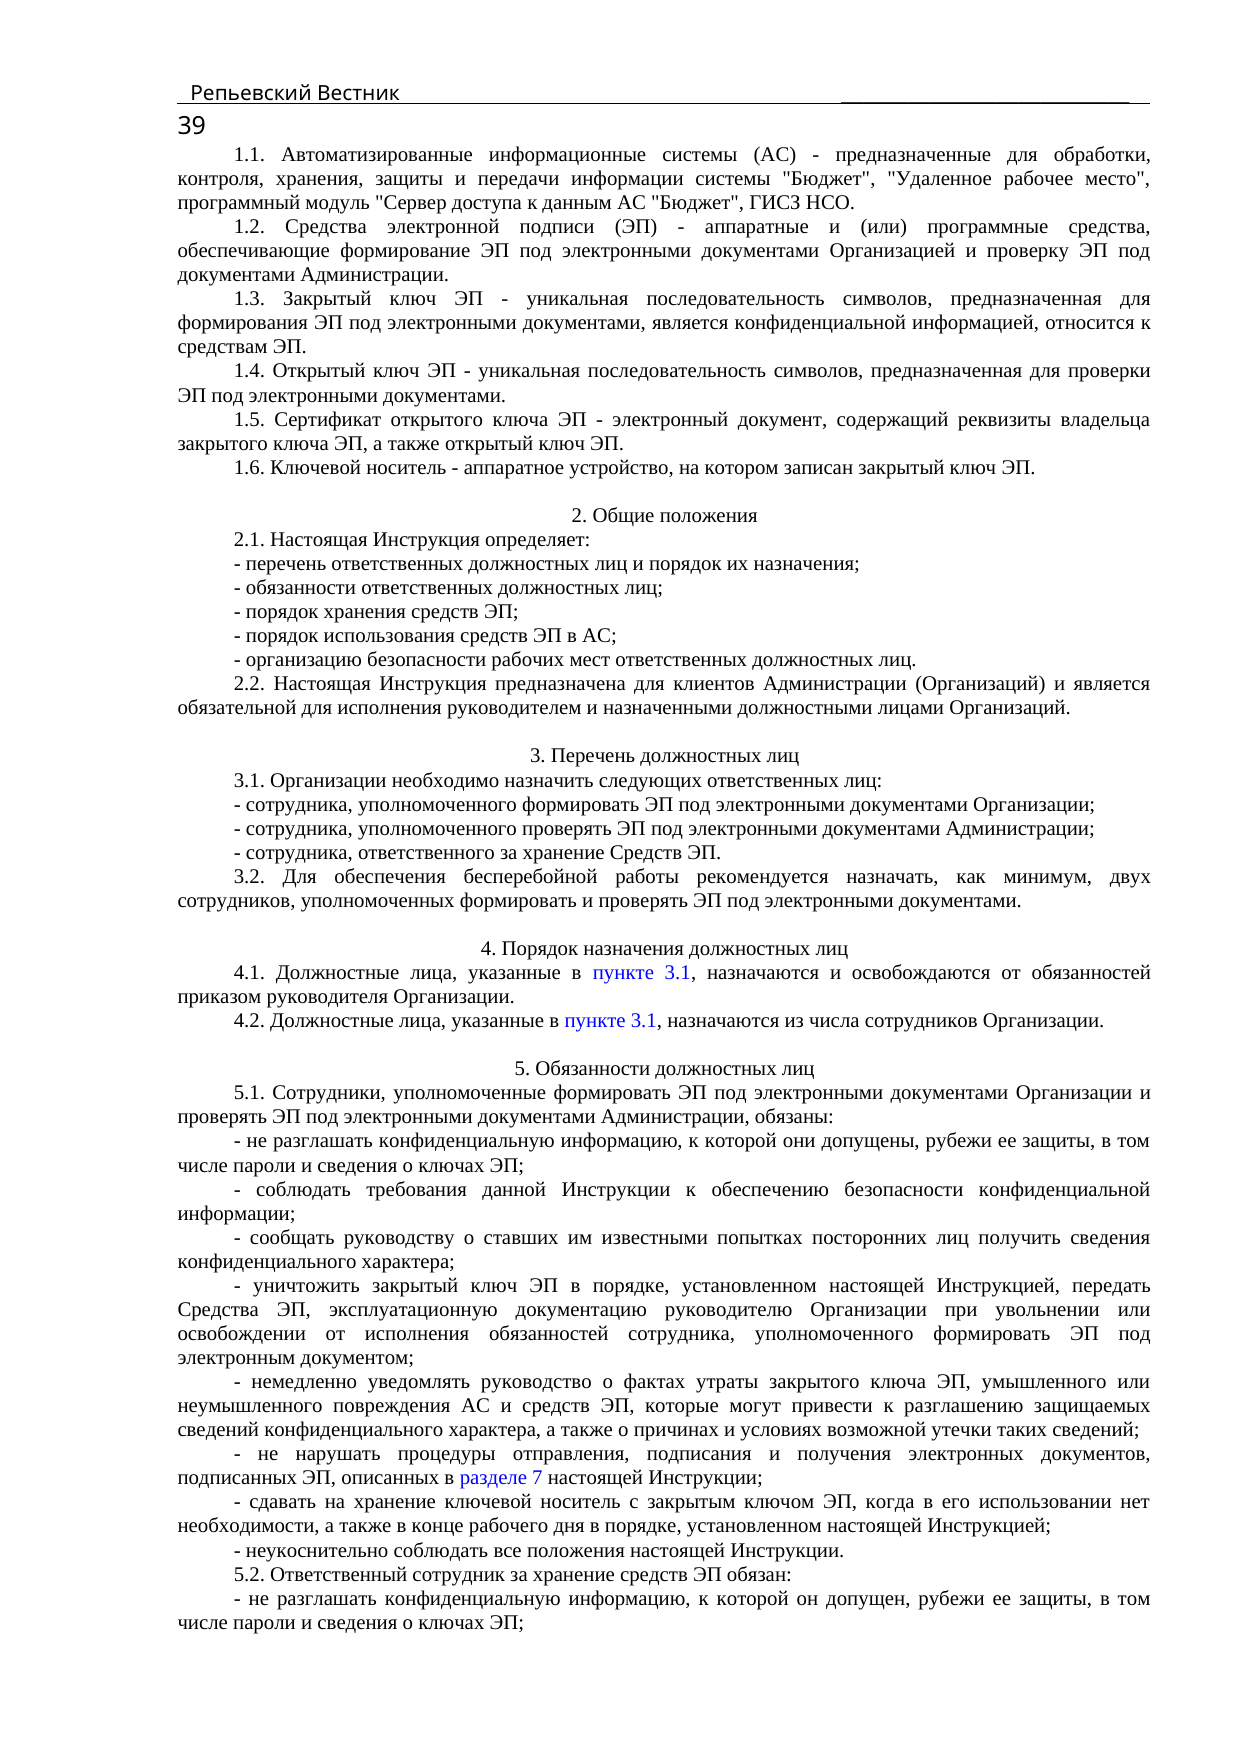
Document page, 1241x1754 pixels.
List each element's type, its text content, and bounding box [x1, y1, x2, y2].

text - сотрудника, ответственного за хранение Средств ЭП. [177, 840, 1152, 864]
text 5.1. Сотрудники, уполномоченные формировать ЭП под электронными документами Организации и проверять ЭП под электронными документами Администрации, обязаны: [177, 1080, 1152, 1128]
text 1.6. Ключевой носитель - аппаратное устройство, на котором записан закрытый ключ ЭП. [177, 455, 1152, 479]
text - порядок использования средств ЭП в АС; [177, 623, 1152, 647]
text 3.1. Организации необходимо назначить следующих ответственных лиц: [177, 767, 1152, 792]
text 3. Перечень должностных лиц [177, 743, 1152, 767]
text - неукоснительно соблюдать все положения настоящей Инструкции. [177, 1537, 1152, 1562]
text 1.3. Закрытый ключ ЭП - уникальная последовательность символов, предназначенная для формирования ЭП под электронными документами, является конфиденциальной информацией, относится к средствам ЭП. [177, 286, 1152, 358]
text 4. Порядок назначения должностных лиц [177, 936, 1152, 960]
text 1.4. Открытый ключ ЭП - уникальная последовательность символов, предназначенная для проверки ЭП под электронными документами. [177, 358, 1152, 407]
text - обязанности ответственных должностных лиц; [177, 575, 1152, 599]
text - уничтожить закрытый ключ ЭП в порядке, установленном настоящей Инструкцией, передать Средства ЭП, эксплуатационную документацию руководителю Организации при увольнении или освобождении от исполнения обязанностей сотрудника, уполномоченного формировать ЭП под электронным документом; [177, 1273, 1152, 1369]
text - не разглашать конфиденциальную информацию, к которой он допущен, рубежи ее защиты, в том числе пароли и сведения о ключах ЭП; [177, 1586, 1152, 1634]
text 1.5. Сертификат открытого ключа ЭП - электронный документ, содержащий реквизиты владельца закрытого ключа ЭП, а также открытый ключ ЭП. [177, 407, 1152, 455]
text - порядок хранения средств ЭП; [177, 599, 1152, 623]
text - немедленно уведомлять руководство о фактах утраты закрытого ключа ЭП, умышленного или неумышленного повреждения АС и средств ЭП, которые могут привести к разглашению защищаемых сведений конфиденциального характера, а также о причинах и условиях возможной утечки таких сведений; [177, 1369, 1152, 1441]
text 1.1. Автоматизированные информационные системы (АС) - предназначенные для обработки, контроля, хранения, защиты и передачи информации системы "Бюджет", "Удаленное рабочее место", программный модуль "Сервер доступа к данным АС "Бюджет", ГИСЗ НСО. [177, 142, 1152, 214]
text 5. Обязанности должностных лиц [177, 1056, 1152, 1080]
text - сотрудника, уполномоченного формировать ЭП под электронными документами Организации; [177, 792, 1152, 816]
text - сообщать руководству о ставших им известными попытках посторонних лиц получить сведения конфиденциального характера; [177, 1225, 1152, 1273]
text - сдавать на хранение ключевой носитель с закрытым ключом ЭП, когда в его использовании нет необходимости, а также в конце рабочего дня в порядке, установленном настоящей Инструкцией; [177, 1489, 1152, 1537]
text - не разглашать конфиденциальную информацию, к которой они допущены, рубежи ее защиты, в том числе пароли и сведения о ключах ЭП; [177, 1128, 1152, 1177]
text 2.1. Настоящая Инструкция определяет: [177, 527, 1152, 551]
text - не нарушать процедуры отправления, подписания и получения электронных документов, подписанных ЭП, описанных в разделе 7 настоящей Инструкции; [177, 1441, 1152, 1489]
text 1.2. Средства электронной подписи (ЭП) - аппаратные и (или) программные средства, обеспечивающие формирование ЭП под электронными документами Организацией и проверку ЭП под документами Администрации. [177, 214, 1152, 286]
text 4.2. Должностные лица, указанные в пункте 3.1, назначаются из числа сотрудников Организации. [177, 1008, 1152, 1032]
text 2. Общие положения [177, 503, 1152, 527]
text - соблюдать требования данной Инструкции к обеспечению безопасности конфиденциальной информации; [177, 1177, 1152, 1225]
text - перечень ответственных должностных лиц и порядок их назначения; [177, 551, 1152, 575]
text 4.1. Должностные лица, указанные в пункте 3.1, назначаются и освобождаются от обязанностей приказом руководителя Организации. [177, 960, 1152, 1008]
text 5.2. Ответственный сотрудник за хранение средств ЭП обязан: [177, 1562, 1152, 1586]
text 2.2. Настоящая Инструкция предназначена для клиентов Администрации (Организаций) и является обязательной для исполнения руководителем и назначенными должностными лицами Организаций. [177, 671, 1152, 719]
text 3.2. Для обеспечения бесперебойной работы рекомендуется назначать, как минимум, двух сотрудников, уполномоченных формировать и проверять ЭП под электронными документами. [177, 864, 1152, 912]
text - сотрудника, уполномоченного проверять ЭП под электронными документами Администрации; [177, 816, 1152, 840]
text - организацию безопасности рабочих мест ответственных должностных лиц. [177, 647, 1152, 671]
